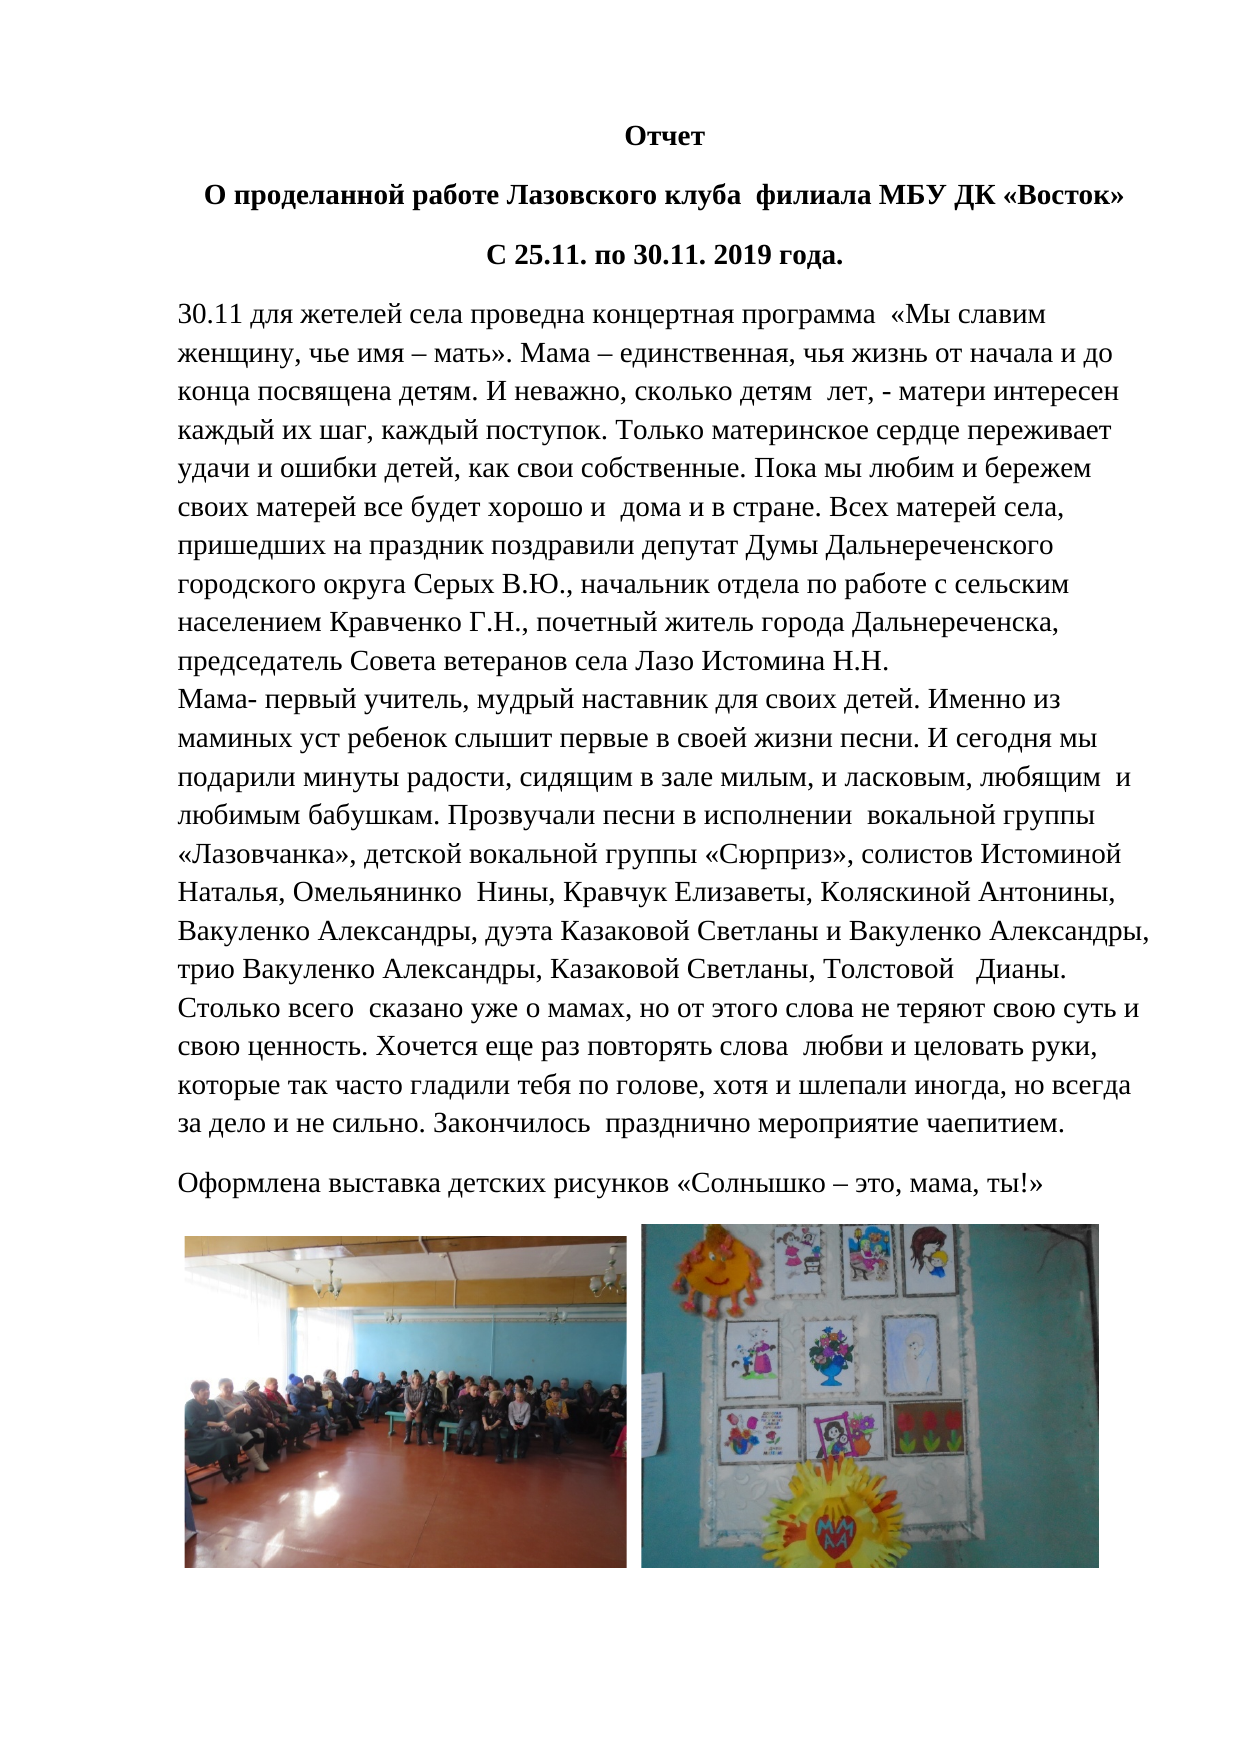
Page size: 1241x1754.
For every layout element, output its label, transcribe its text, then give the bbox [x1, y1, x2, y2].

text 30.11 для жетелей села проведна концертная программа «Мы славим женщину, чье имя – мать». Мама – единственная, чья жизнь от начала и до конца посвящена детям. И неважно, сколько детям лет, - матери интересен каждый их шаг, каждый поступок. Только материнское сердце переживает удачи и ошибки детей, как свои собственные. Пока мы любим и бережем своих матерей все будет хорошо и дома и в стране. Всех матерей села, пришедших на праздник поздравили депутат Думы Дальнереченского городского округа Серых В.Ю., начальник отдела по работе с сельским населением Кравченко Г.Н., почетный житель города Дальнереченска, председатель Совета ветеранов села Лазо Истомина Н.Н. [177, 296, 1152, 677]
text Оформлена выставка детских рисунков «Солнышко – это, мама, ты!» [177, 1165, 1152, 1198]
text Мама- первый учитель, мудрый наставник для своих детей. Именно из маминых уст ребенок слышит первые в своей жизни песни. И сегодня мы подарили минуты радости, сидящим в зале милым, и ласковым, любящим и любимым бабушкам. Прозвучали песни в исполнении вокальной группы «Лазовчанка», детской вокальной группы «Сюрприз», солистов Истоминой Наталья, Омельянинко Нины, Кравчук Елизаветы, Коляскиной Антонины, Вакуленко Александры, дуэта Казаковой Светланы и Вакуленко Александры, трио Вакуленко Александры, Казаковой Светланы, Толстовой Дианы. Столько всего сказано уже о мамах, но от этого слова не теряют свою суть и свою ценность. Хочется еще раз повторять слова любви и целовать руки, которые так часто гладили тебя по голове, хотя и шлепали иногда, но всегда за дело и не сильно. Закончилось празднично мероприятие чаепитием. [177, 682, 1152, 1139]
text О проделанной работе Лазовского клуба филиала МБУ ДК «Восток» [177, 177, 1152, 211]
text Отчет [177, 118, 1152, 152]
picture [641, 1224, 1099, 1568]
picture [184, 1236, 627, 1568]
text С 25.11. по 30.11. 2019 года. [177, 237, 1152, 270]
